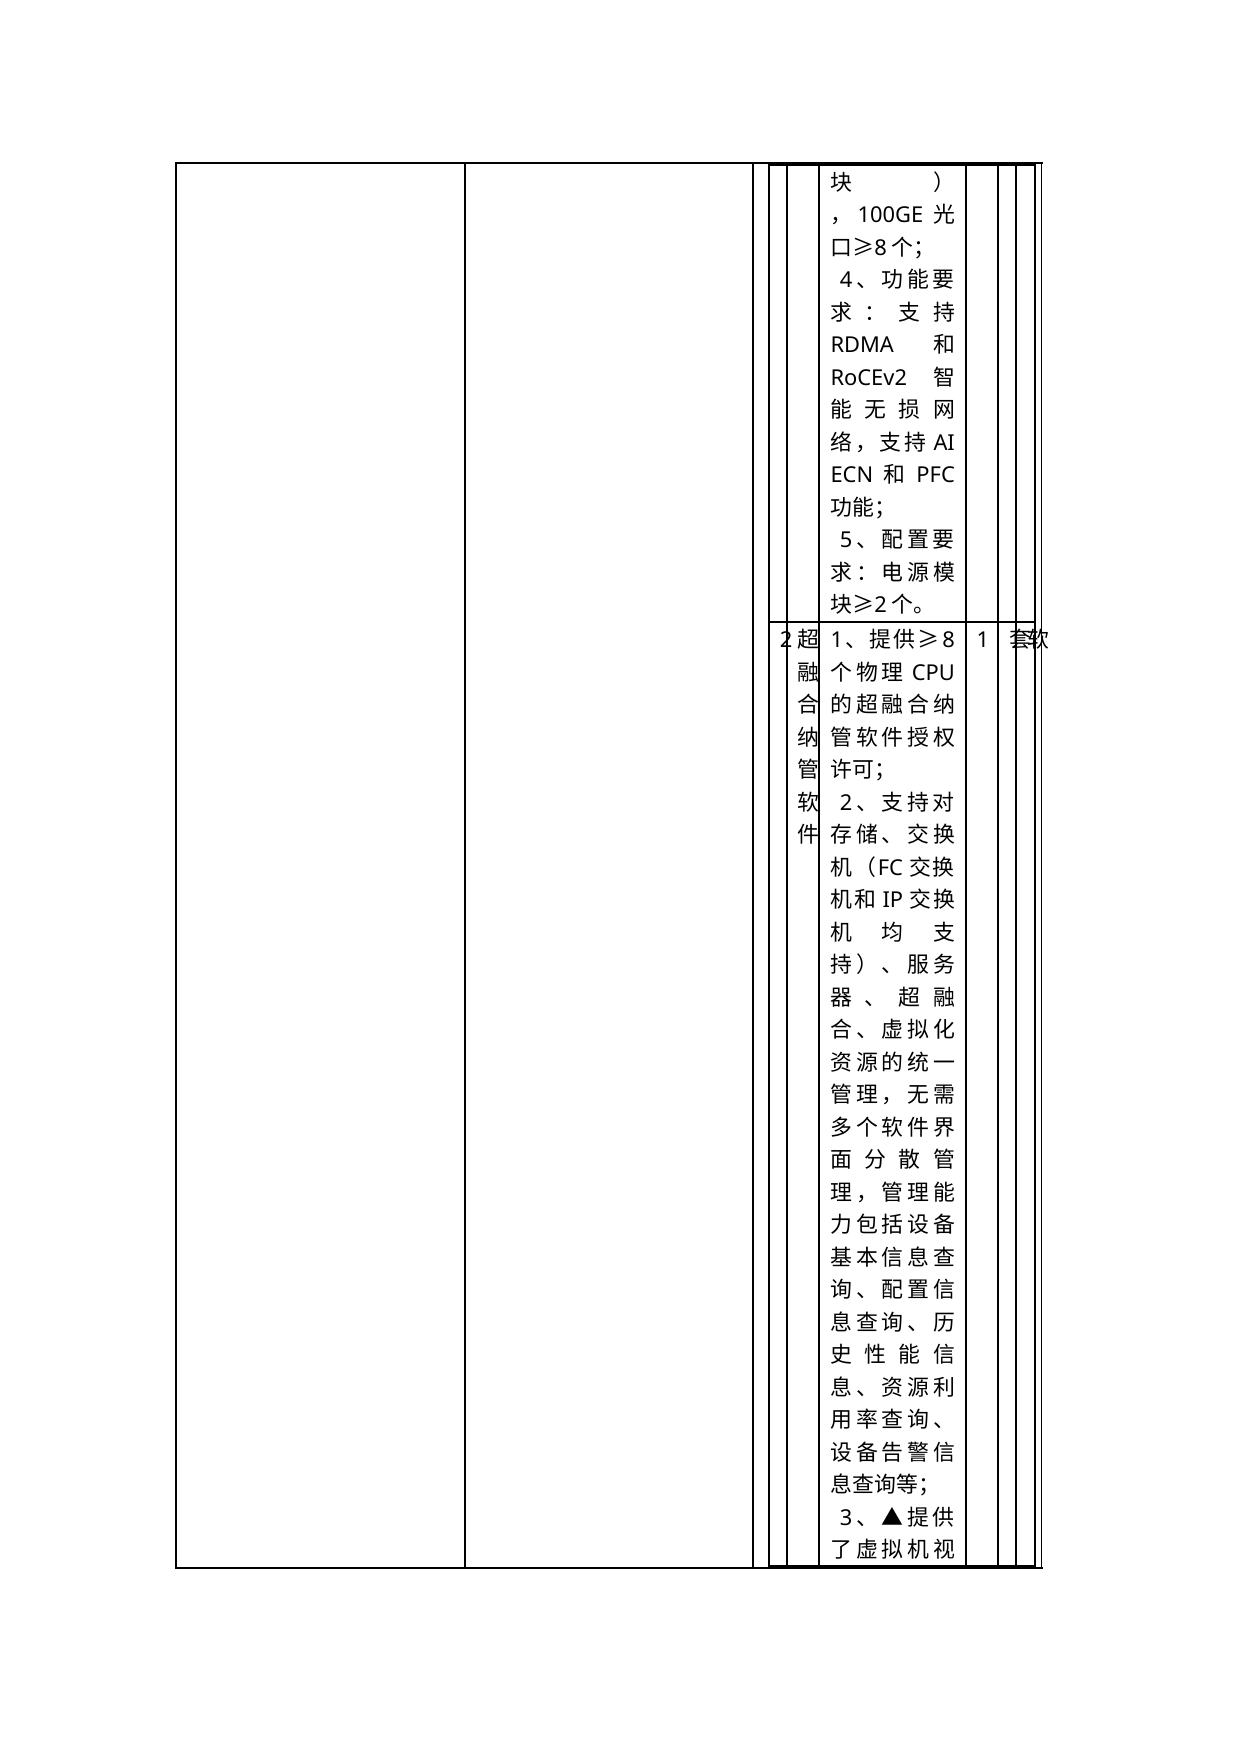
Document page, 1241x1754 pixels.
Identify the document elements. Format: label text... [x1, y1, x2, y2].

table_cell [1017, 623, 1034, 631]
table_cell [1017, 636, 1033, 643]
table_cell [967, 623, 997, 1565]
table_cell 1 [177, 164, 464, 1567]
table_cell [788, 623, 818, 1565]
table_cell [1017, 644, 1034, 1565]
table_cell [770, 166, 786, 621]
table_cell [1036, 164, 1041, 1567]
table_cell [999, 166, 1015, 621]
table_cell [820, 623, 965, 1565]
table_cell [788, 166, 818, 621]
table_cell [820, 166, 965, 621]
table_cell [770, 623, 786, 1565]
table_cell [466, 164, 752, 1567]
table_cell [967, 166, 997, 621]
table_cell [754, 164, 768, 1567]
table_cell [1017, 166, 1034, 621]
table_cell [999, 623, 1015, 1565]
